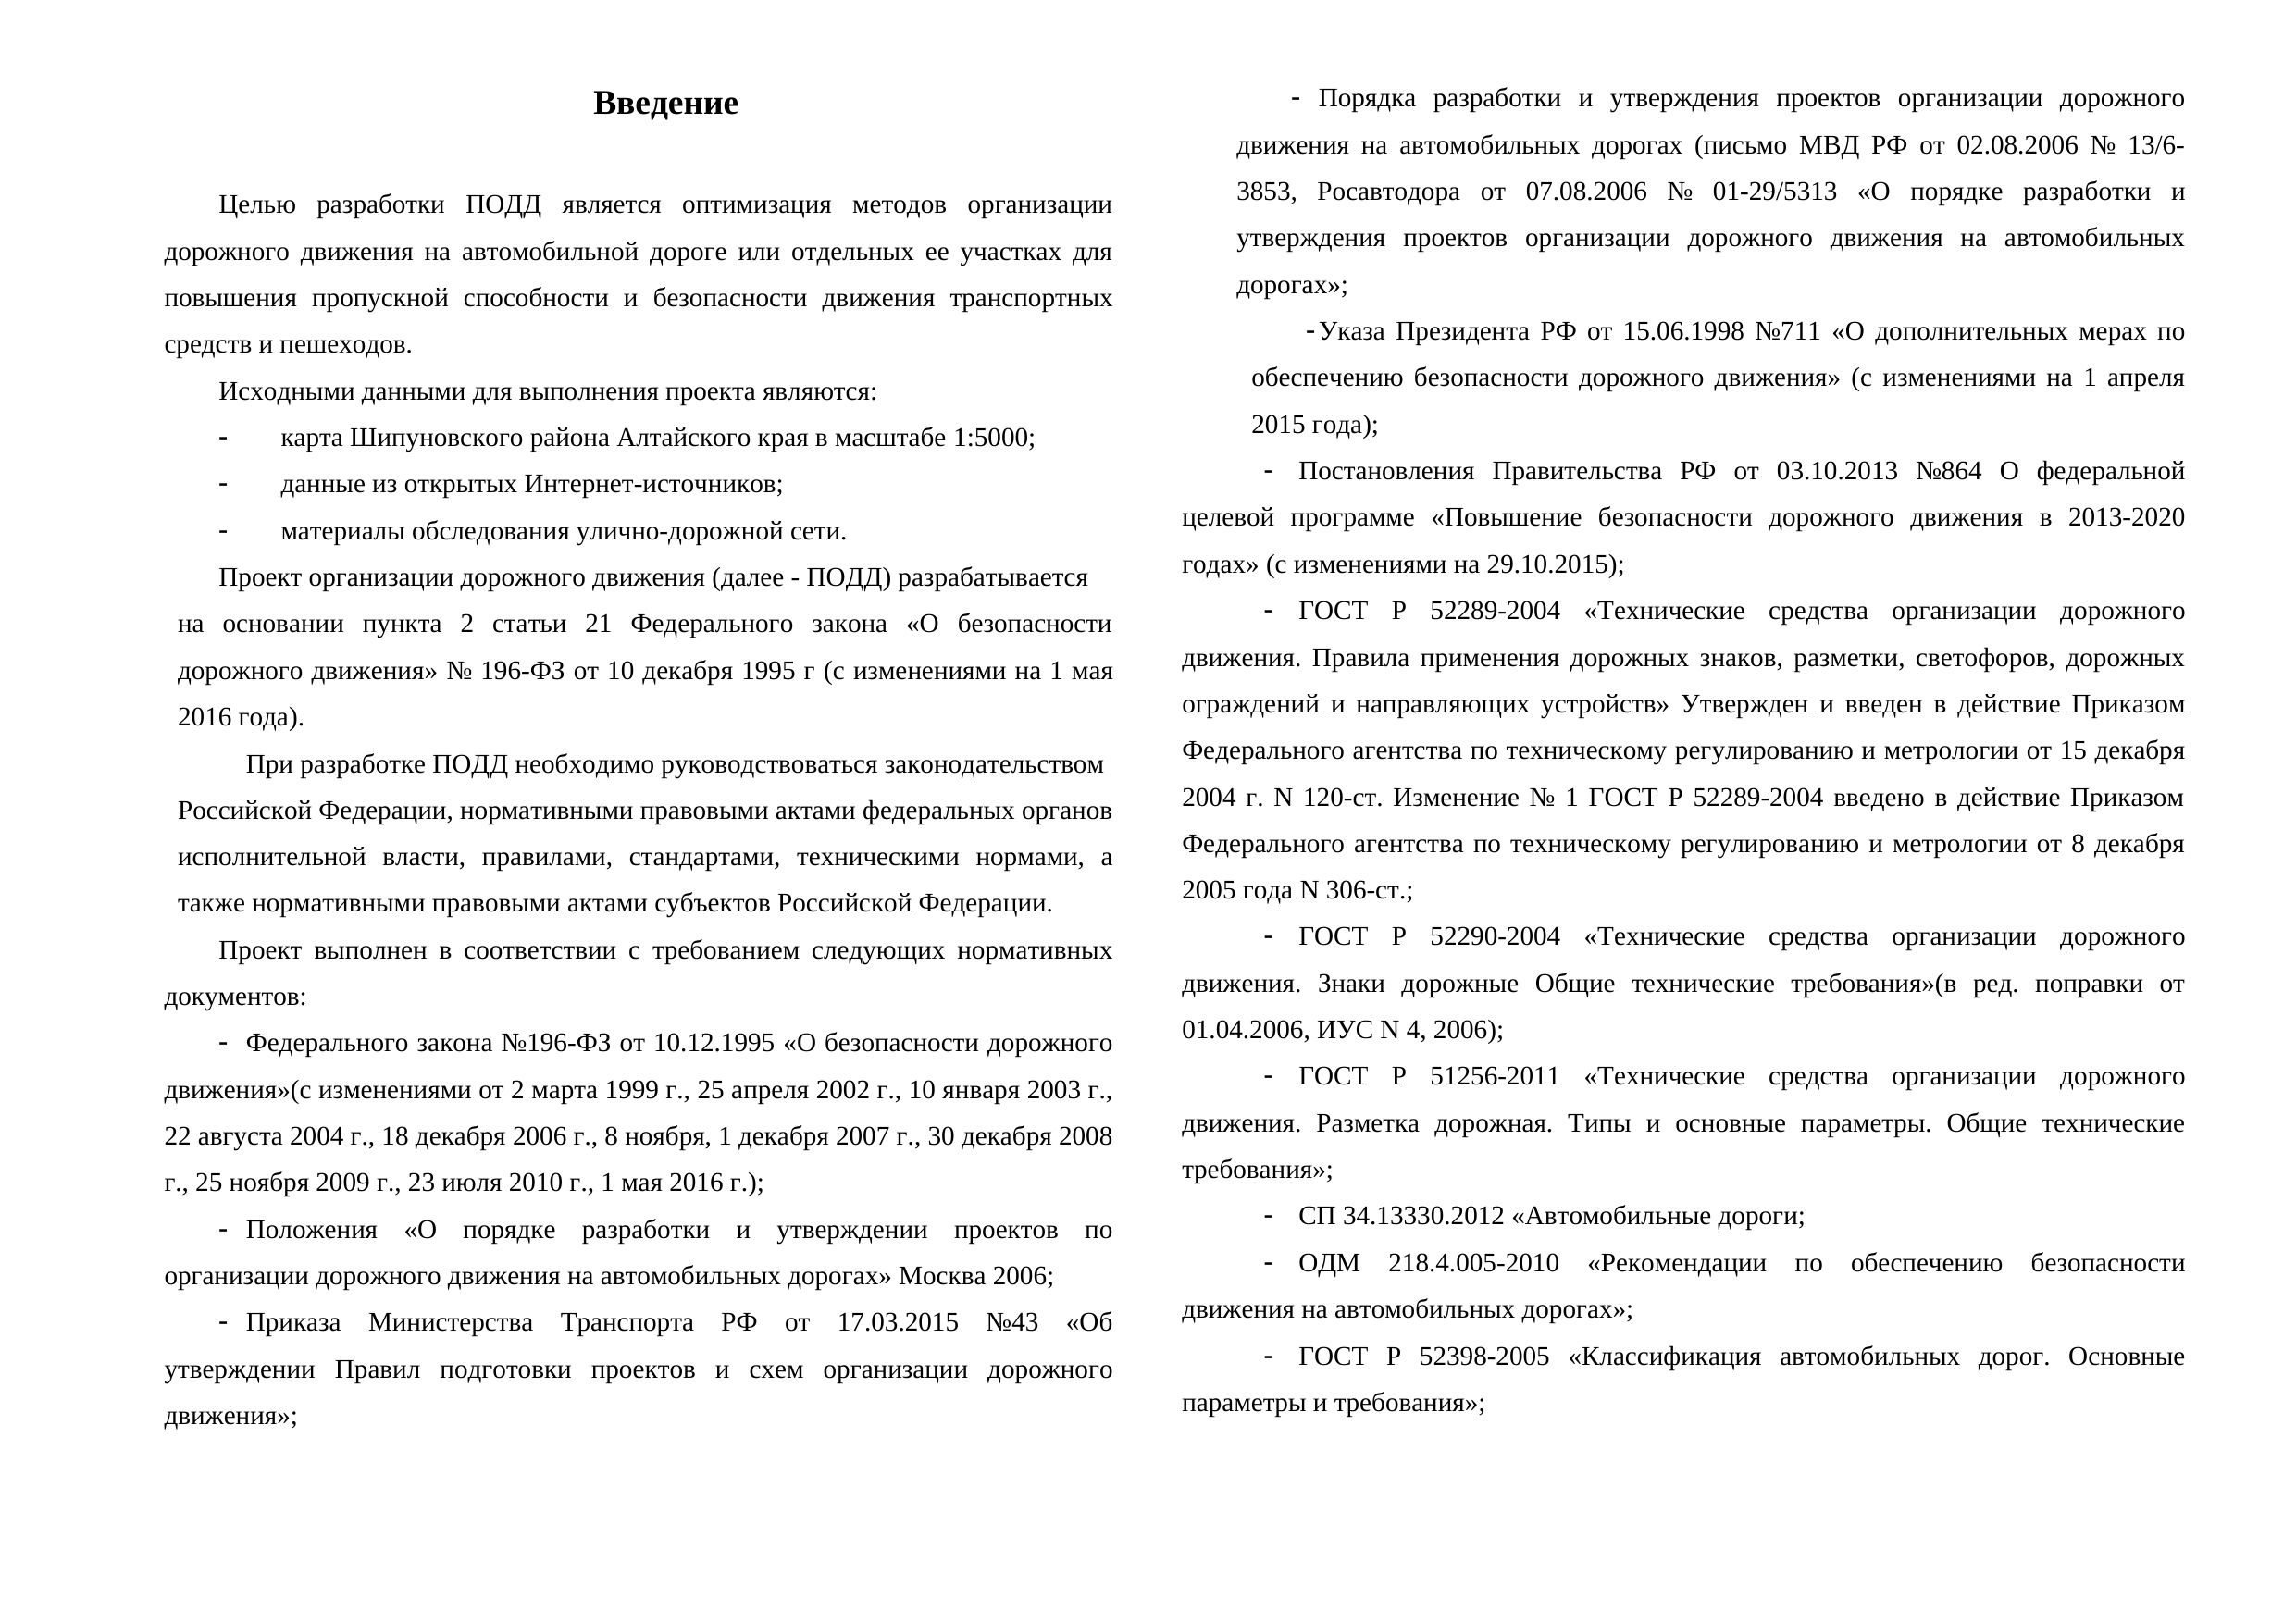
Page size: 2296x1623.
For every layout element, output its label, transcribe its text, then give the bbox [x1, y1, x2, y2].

list Порядка разработки и утверждения проектов организации дорожного движения на автомобильных дорогах (письмо МВД РФ от 02.08.2006 № 13/6-3853, Росавтодора от 07.08.2006 № 01-29/5313 «О порядке разработки и утверждения проектов организации дорожного движения на автомобильных дорогах»; [1236, 81, 2186, 299]
list ГОСТ Р 51256-2011 «Технические средства организации дорожного движения. Разметка дорожная. Типы и основные параметры. Общие технические требования»; [1182, 1060, 2186, 1184]
text Российской Федерации, нормативными правовыми актами федеральных органов [109, 794, 1113, 824]
list ГОСТ Р 52289-2004 «Технические средства организации дорожного движения. Правила применения дорожных знаков, разметки, светофоров, дорожных ограждений и направляющих устройств» Утвержден и введен в действие Приказом Федерального агентства по техническому регулированию и метрологии от 15 декабря . N 120-ст. Изменение № 1 ГОСТ Р 52289-2004 введено в действие Приказом Федерального агентства по техническому регулированию и метрологии от 8 декабря 2005 года N 306-ст.; [1182, 594, 2186, 905]
list материалы обследования улично-дорожной сети. [164, 514, 1113, 545]
text Введение [164, 81, 1113, 122]
text При разработке ПОДД необходимо руководствоваться законодательством [178, 748, 1113, 778]
text Исходными данными для выполнения проекта являются: [164, 375, 1113, 405]
list Постановления Правительства РФ от 03.10.2013 №864 О федеральной целевой программе «Повышение безопасности дорожного движения в 2013-2020 годах» (с изменениями на 29.10.2015); [1182, 454, 2186, 579]
list Положения «О порядке разработки и утверждении проектов по организации дорожного движения на автомобильных дорогах» Москва 2006; [164, 1213, 1113, 1291]
list Указа Президента РФ от 15.06.1998 №711 «О дополнительных мерах по обеспечению безопасности дорожного движения» (с изменениями на 1 апреля 2015 года); [1251, 315, 2186, 439]
text на основании пункта 2 статьи 21 Федерального закона «О безопасности дорожного движения» № 196-ФЗ от 10 декабря 1995 г (с изменениями на 1 мая 2016 года). [178, 608, 1113, 732]
list ГОСТ Р 52398-2005 «Классификация автомобильных дорог. Основные параметры и требования»; [1182, 1340, 2186, 1418]
text Проект организации дорожного движения (далее - ПОДД) разрабатывается [150, 561, 1113, 592]
text Целью разработки ПОДД является оптимизация методов организации дорожного движения на автомобильной дороге или отдельных ее участках для повышения пропускной способности и безопасности движения транспортных средств и пешеходов. [164, 188, 1113, 359]
list Федерального закона №196-ФЗ от 10.12.1995 «О безопасности дорожного движения»(с изменениями от 2 марта ., 25 апреля ., 10 января ., 22 августа ., 18 декабря ., 8 ноября, 1 декабря ., 30 декабря ., 25 ноября ., 23 июля ., 1 мая 2016 г.); [164, 1026, 1113, 1197]
text Проект выполнен в соответствии с требованием следующих нормативных документов: [164, 934, 1113, 1011]
list данные из открытых Интернет-источников; [164, 468, 1113, 499]
list карта Шипуновского района Алтайского края в масштабе 1:5000; [164, 421, 1113, 452]
list ОДМ 218.4.005-2010 «Рекомендации по обеспечению безопасности движения на автомобильных дорогах»; [1182, 1246, 2186, 1324]
list Приказа Министерства Транспорта РФ от 17.03.2015 №43 «Об утверждении Правил подготовки проектов и схем организации дорожного движения»; [164, 1307, 1113, 1431]
list ГОСТ Р 52290-2004 «Технические средства организации дорожного движения. Знаки дорожные Общие технические требования»(в ред. поправки от 01.04.2006, ИУС N 4, 2006); [1182, 920, 2186, 1045]
text исполнительной власти, правилами, стандартами, техническими нормами, а также нормативными правовыми актами субъектов Российской Федерации. [178, 840, 1113, 918]
list СП 34.13330.2012 «Автомобильные дороги; [1182, 1200, 2186, 1231]
